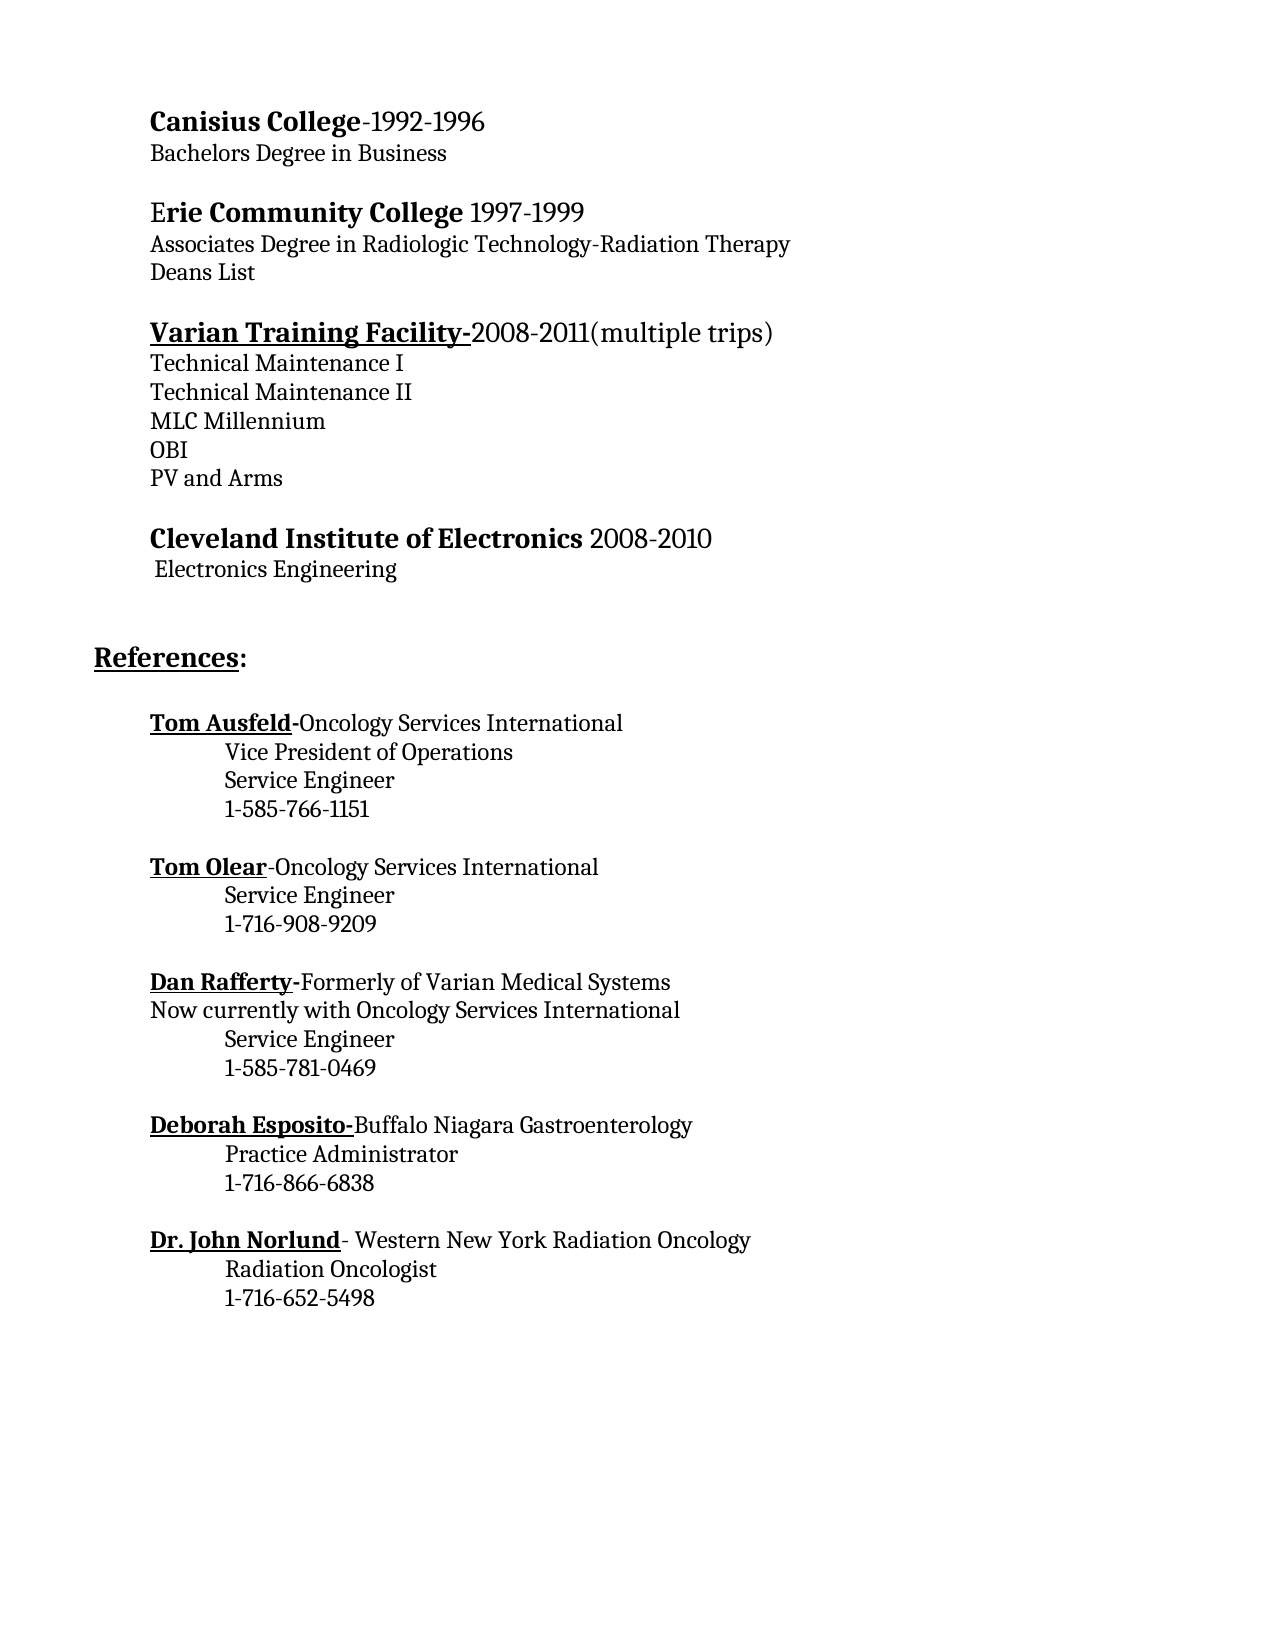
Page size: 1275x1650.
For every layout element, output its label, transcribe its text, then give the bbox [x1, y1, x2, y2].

text OBI [94, 436, 1153, 464]
text Deborah Esposito-Buffalo Niagara Gastroenterology [94, 1111, 1153, 1140]
text Technical Maintenance I [94, 349, 1153, 378]
text PV and Arms [94, 464, 1153, 493]
text Erie Community College 1997-1999 [94, 196, 1153, 229]
text Bachelors Degree in Business [94, 138, 1153, 167]
text Tom Ausfeld-Oncology Services International [94, 709, 1153, 737]
text MLC Millennium [94, 407, 1153, 436]
text Technical Maintenance II [94, 378, 1153, 407]
text Service Engineer [94, 881, 1153, 910]
text 1-585-766-1151 [94, 795, 1153, 824]
text References: [94, 642, 1153, 675]
text Service Engineer [94, 1025, 1153, 1054]
text Tom Olear-Oncology Services International [94, 852, 1153, 881]
text 1-585-781-0469 [94, 1054, 1153, 1082]
text Deans List [94, 258, 1153, 287]
text Cleveland Institute of Electronics 2008-2010 [94, 522, 1153, 555]
text Varian Training Facility-2008-2011(multiple trips) [94, 316, 1153, 349]
text Vice President of Operations [94, 737, 1153, 766]
text 1-716-866-6838 [150, 1169, 1153, 1197]
text Dan Rafferty-Formerly of Varian Medical Systems [94, 967, 1153, 996]
text Electronics Engineering [94, 555, 1153, 584]
text Radiation Oncologist [150, 1255, 1153, 1284]
text Canisius College-1992-1996 [94, 105, 1153, 138]
text Practice Administrator [150, 1140, 1153, 1169]
text 1-716-652-5498 [150, 1284, 1153, 1312]
text Associates Degree in Radiologic Technology-Radiation Therapy [94, 229, 1153, 258]
text Service Engineer [94, 766, 1153, 795]
text Now currently with Oncology Services International [94, 996, 1153, 1025]
text Dr. John Norlund- Western New York Radiation Oncology [150, 1226, 1153, 1255]
text 1-716-908-9209 [94, 910, 1153, 939]
